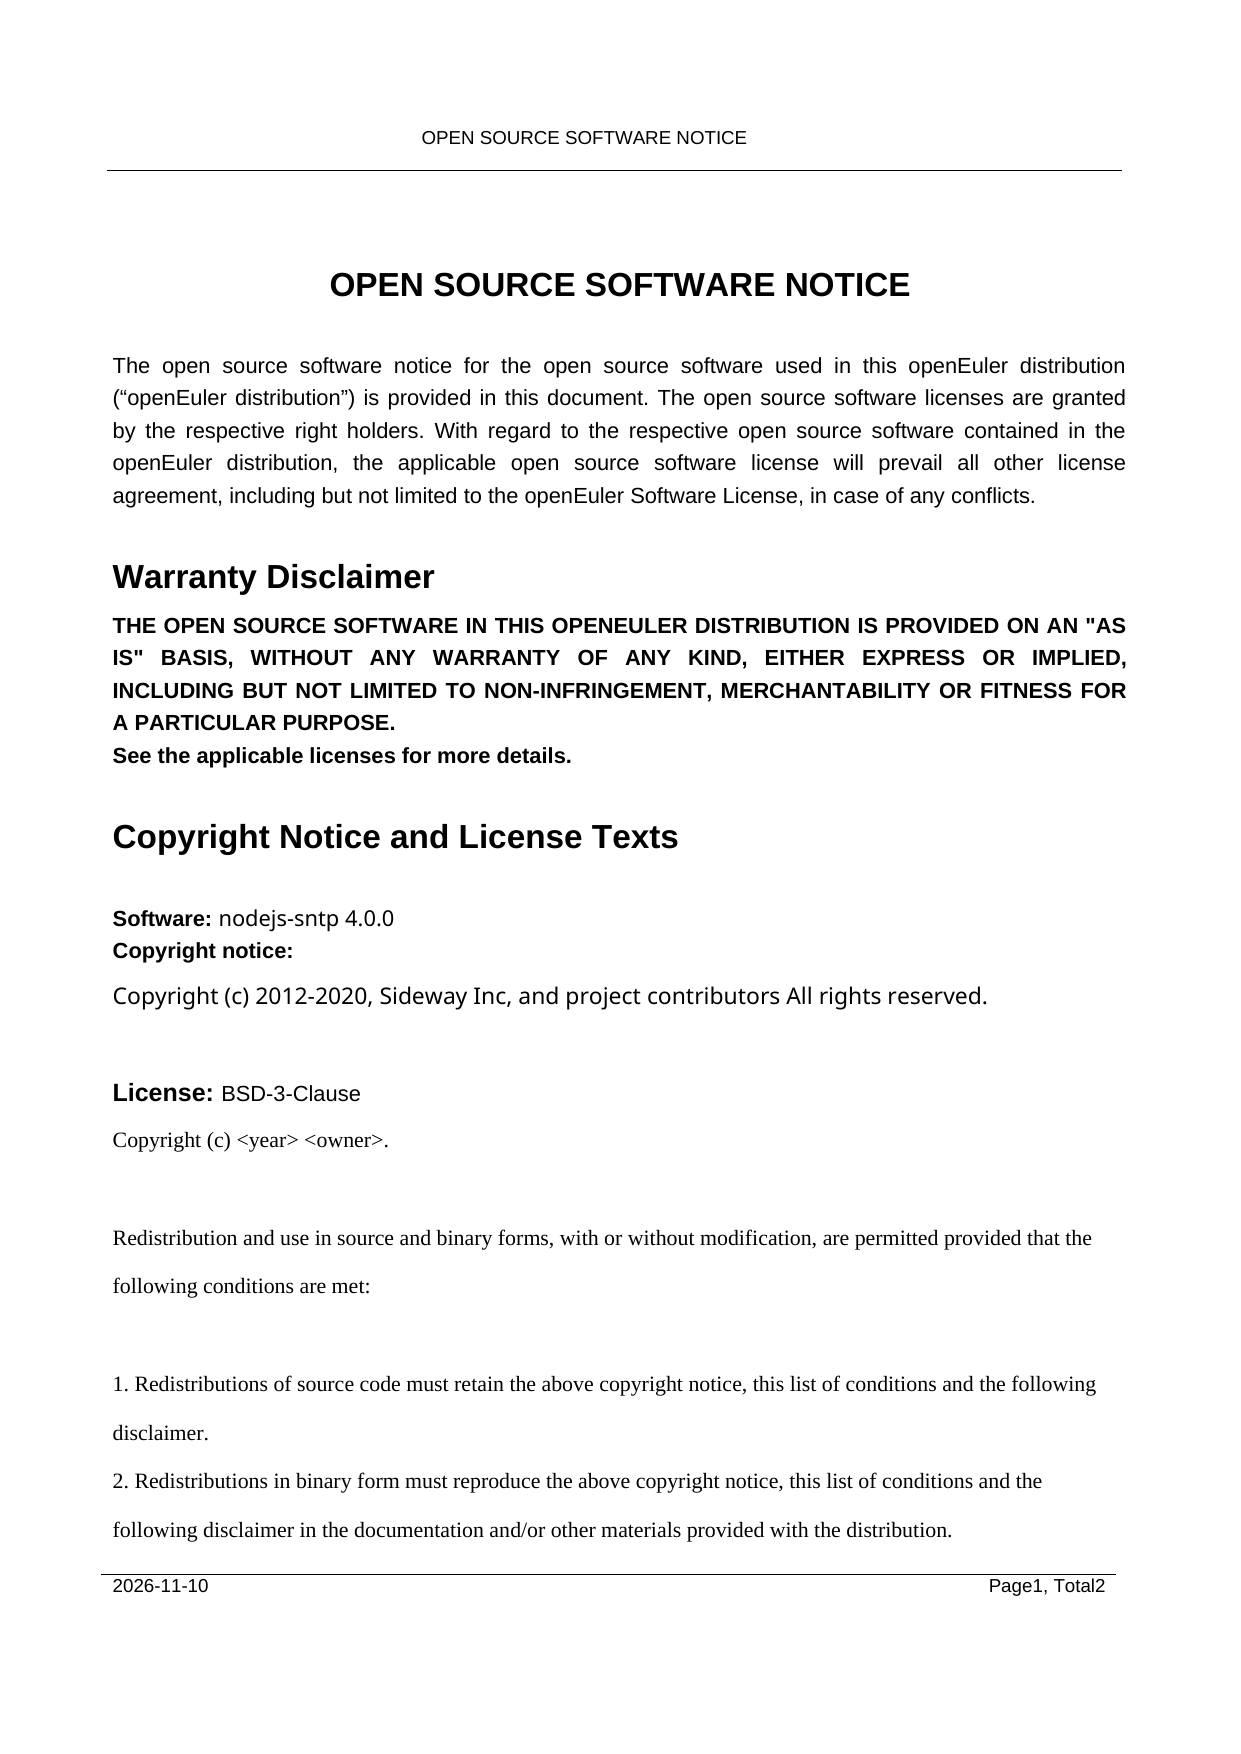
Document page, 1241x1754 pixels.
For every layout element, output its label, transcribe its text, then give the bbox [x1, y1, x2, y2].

text License: BSD-3-Clause [112, 1077, 1128, 1109]
text Warranty Disclaimer [112, 544, 1128, 609]
text Copyright (c) 2012-2020, Sideway Inc, and project contributors All rights reserved. [112, 979, 1128, 1060]
text Copyright notice: [112, 934, 1128, 966]
text THE OPEN SOURCE SOFTWARE IN THIS OPENEULER DISTRIBUTION IS PROVIDED ON AN "AS IS" BASIS, WITHOUT ANY WARRANTY OF ANY KIND, EITHER EXPRESS OR IMPLIED, INCLUDING BUT NOT LIMITED TO NON-INFRINGEMENT, MERCHANTABILITY OR FITNESS FOR A PARTICULAR PURPOSE. See the applicable licenses for more details. [112, 609, 1128, 771]
text Copyright Notice and License Texts [112, 804, 1128, 869]
text Software: nodejs-sntp 4.0.0 [112, 901, 1128, 934]
text The open source software notice for the open source software used in this openEuler distribution (“openEuler distribution”) is provided in this document. The open source software licenses are granted by the respective right holders. With regard to the respective open source software contained in the openEuler distribution, the applicable open source software license will prevail all other license agreement, including but not limited to the openEuler Software License, in case of any conflicts. [112, 349, 1128, 511]
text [112, 1123, 1128, 1546]
text OPEN SOURCE SOFTWARE NOTICE [112, 251, 1128, 316]
